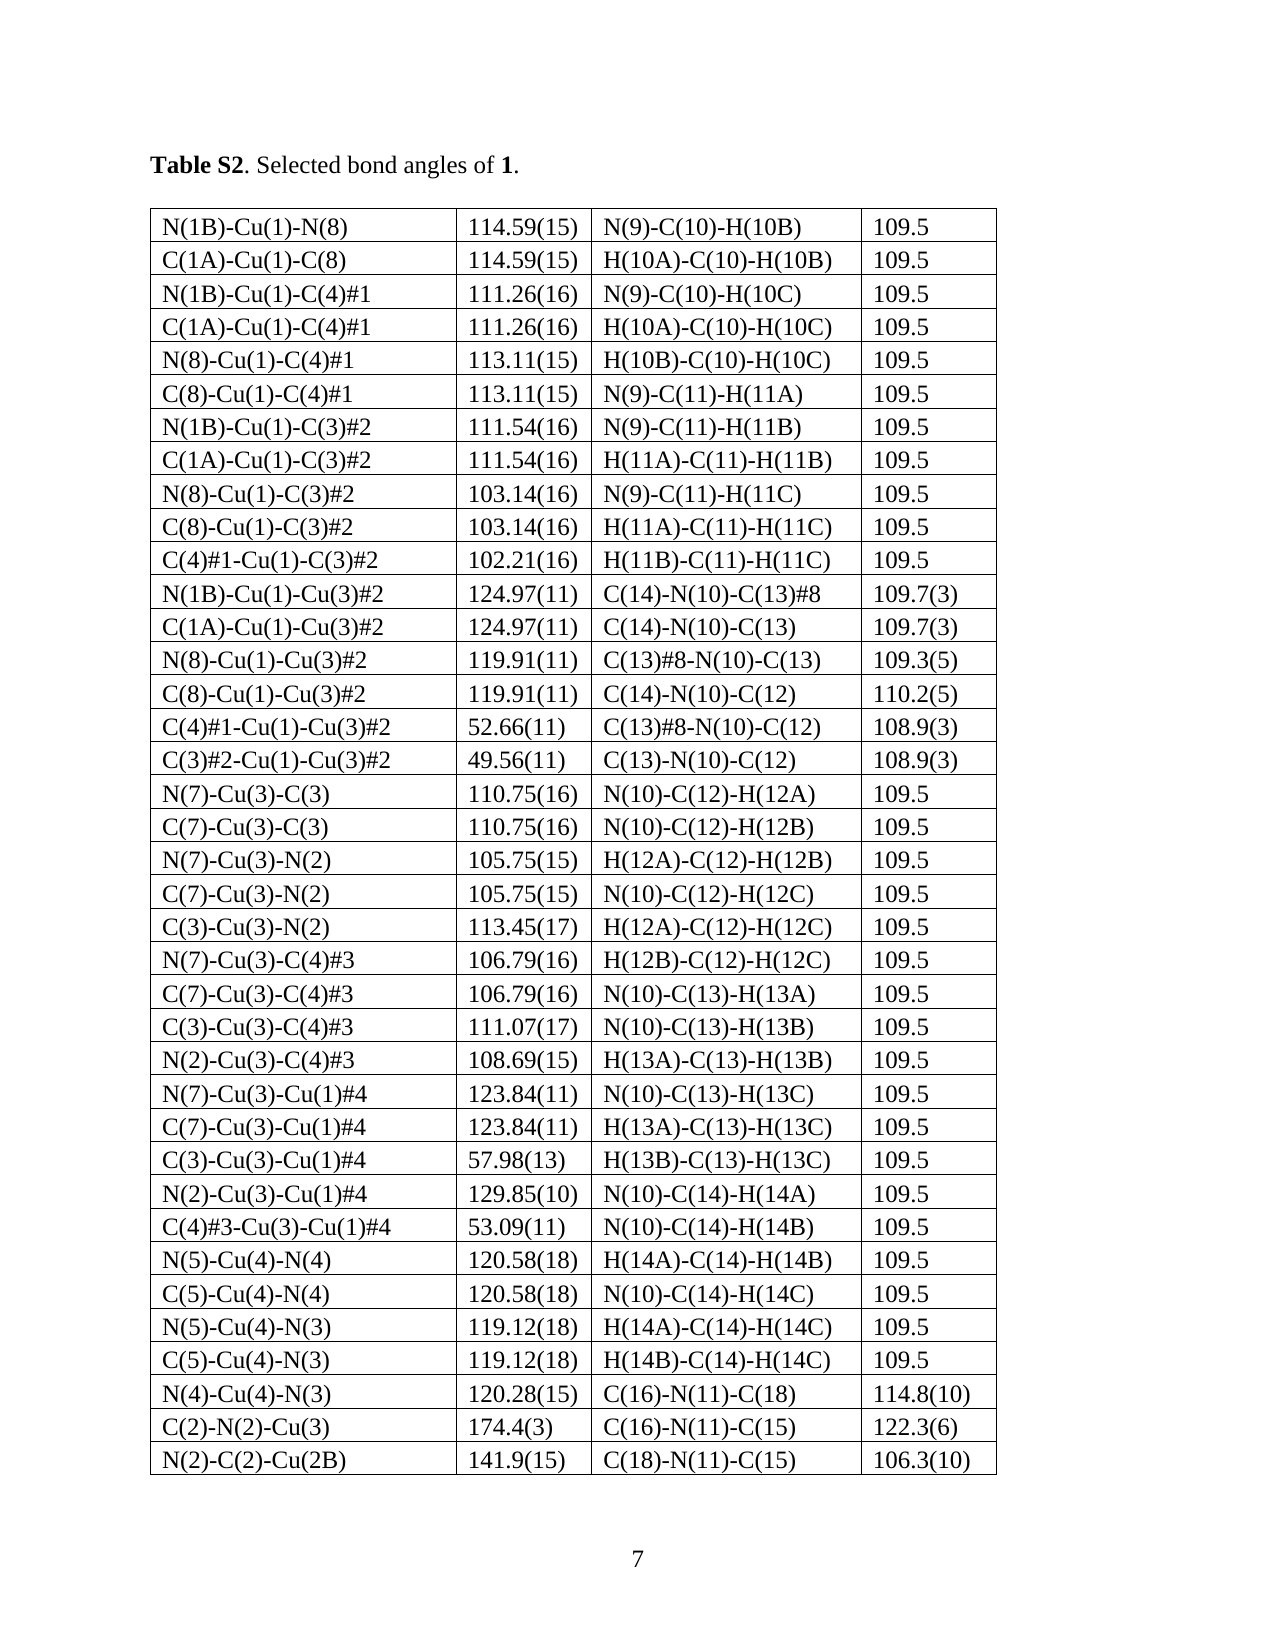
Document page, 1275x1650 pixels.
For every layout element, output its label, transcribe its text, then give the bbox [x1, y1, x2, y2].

table_cell N(10)-C(12)-H(12C) [592, 875, 861, 907]
table_cell N(10)-C(13)-H(13C) [592, 1075, 861, 1107]
table_cell 109.7(3) [862, 575, 996, 607]
table_cell N(5)-Cu(4)-N(4) [151, 1242, 456, 1274]
table_cell 111.54(16) [457, 442, 591, 474]
table_cell C(13)#8-N(10)-C(12) [592, 709, 861, 741]
table_cell 122.3(6) [862, 1409, 996, 1441]
table_cell 109.5 [862, 1042, 996, 1074]
table_cell 109.5 [862, 809, 996, 841]
table_cell 109.5 [862, 275, 996, 307]
table_cell N(9)-C(11)-H(11B) [592, 409, 861, 441]
table_cell C(4)#1-Cu(1)-C(3)#2 [151, 542, 456, 574]
table_cell 109.5 [862, 775, 996, 807]
table_cell C(16)-N(11)-C(15) [592, 1409, 861, 1441]
table_cell C(1A)-Cu(1)-Cu(3)#2 [151, 609, 456, 641]
table_cell 110.75(16) [457, 809, 591, 841]
table_cell N(9)-C(11)-H(11C) [592, 475, 861, 507]
table_cell 109.5 [862, 509, 996, 541]
table_cell 119.12(18) [457, 1309, 591, 1341]
table_cell N(2)-Cu(3)-C(4)#3 [151, 1042, 456, 1074]
table_cell H(11B)-C(11)-H(11C) [592, 542, 861, 574]
table_cell 111.26(16) [457, 275, 591, 307]
table_header 109.5 [862, 209, 996, 241]
table_cell C(3)-Cu(3)-C(4)#3 [151, 1009, 456, 1041]
table_cell 57.98(13) [457, 1142, 591, 1174]
table_cell 120.28(15) [457, 1375, 591, 1407]
table_cell 114.59(15) [457, 242, 591, 274]
table_cell 103.14(16) [457, 509, 591, 541]
table_cell C(7)-Cu(3)-C(3) [151, 809, 456, 841]
table_cell N(9)-C(11)-H(11A) [592, 375, 861, 407]
table_cell 109.5 [862, 242, 996, 274]
table_cell 119.91(11) [457, 675, 591, 707]
table_cell 108.69(15) [457, 1042, 591, 1074]
table_cell N(5)-Cu(4)-N(3) [151, 1309, 456, 1341]
table_cell 123.84(11) [457, 1075, 591, 1107]
table_cell 49.56(11) [457, 742, 591, 774]
table_cell 109.5 [862, 409, 996, 441]
table_cell H(11A)-C(11)-H(11C) [592, 509, 861, 541]
table_cell 111.26(16) [457, 309, 591, 341]
table_cell 109.5 [862, 442, 996, 474]
table_cell C(3)-Cu(3)-Cu(1)#4 [151, 1142, 456, 1174]
table_header 114.59(15) [457, 209, 591, 241]
table_cell C(7)-Cu(3)-C(4)#3 [151, 975, 456, 1007]
table_cell C(8)-Cu(1)-Cu(3)#2 [151, 675, 456, 707]
table_cell 141.9(15) [457, 1442, 591, 1474]
table_cell 129.85(10) [457, 1175, 591, 1207]
table_cell 109.5 [862, 1075, 996, 1107]
table_cell 109.5 [862, 1109, 996, 1141]
table_cell N(1B)-Cu(1)-C(3)#2 [151, 409, 456, 441]
table_cell 119.91(11) [457, 642, 591, 674]
table_cell 108.9(3) [862, 709, 996, 741]
table_cell C(7)-Cu(3)-Cu(1)#4 [151, 1109, 456, 1141]
table_cell 113.11(15) [457, 342, 591, 374]
table_cell N(8)-Cu(1)-C(4)#1 [151, 342, 456, 374]
table_cell N(9)-C(10)-H(10C) [592, 275, 861, 307]
table_cell N(7)-Cu(3)-C(3) [151, 775, 456, 807]
table_cell H(12A)-C(12)-H(12C) [592, 909, 861, 941]
table_cell 109.5 [862, 1209, 996, 1241]
table_cell C(13)-N(10)-C(12) [592, 742, 861, 774]
table_cell H(14A)-C(14)-H(14C) [592, 1309, 861, 1341]
table_cell C(1A)-Cu(1)-C(4)#1 [151, 309, 456, 341]
table_cell 109.5 [862, 875, 996, 907]
table_cell N(8)-Cu(1)-Cu(3)#2 [151, 642, 456, 674]
table_cell C(4)#3-Cu(3)-Cu(1)#4 [151, 1209, 456, 1241]
table_cell 109.5 [862, 909, 996, 941]
table_cell C(5)-Cu(4)-N(4) [151, 1275, 456, 1307]
table_cell 102.21(16) [457, 542, 591, 574]
table_cell 106.79(16) [457, 942, 591, 974]
table_cell 106.79(16) [457, 975, 591, 1007]
table_cell N(10)-C(12)-H(12B) [592, 809, 861, 841]
table_cell N(10)-C(14)-H(14A) [592, 1175, 861, 1207]
table_cell 105.75(15) [457, 842, 591, 874]
table_cell 120.58(18) [457, 1242, 591, 1274]
table_cell N(10)-C(12)-H(12A) [592, 775, 861, 807]
table_cell C(13)#8-N(10)-C(13) [592, 642, 861, 674]
table_cell C(2)-N(2)-Cu(3) [151, 1409, 456, 1441]
table_cell 109.5 [862, 1175, 996, 1207]
table_cell C(16)-N(11)-C(18) [592, 1375, 861, 1407]
table_cell N(10)-C(13)-H(13B) [592, 1009, 861, 1041]
table_cell H(13A)-C(13)-H(13B) [592, 1042, 861, 1074]
table_cell 113.45(17) [457, 909, 591, 941]
table_cell 109.5 [862, 1009, 996, 1041]
table_cell H(13A)-C(13)-H(13C) [592, 1109, 861, 1141]
table_cell N(10)-C(13)-H(13A) [592, 975, 861, 1007]
table_cell N(7)-Cu(3)-C(4)#3 [151, 942, 456, 974]
table_cell N(8)-Cu(1)-C(3)#2 [151, 475, 456, 507]
table_cell C(1A)-Cu(1)-C(8) [151, 242, 456, 274]
table_cell 111.54(16) [457, 409, 591, 441]
table_cell C(14)-N(10)-C(13)#8 [592, 575, 861, 607]
table_cell C(14)-N(10)-C(12) [592, 675, 861, 707]
table_cell N(10)-C(14)-H(14B) [592, 1209, 861, 1241]
table_cell H(14A)-C(14)-H(14B) [592, 1242, 861, 1274]
table_cell N(1B)-Cu(1)-Cu(3)#2 [151, 575, 456, 607]
table_cell C(3)#2-Cu(1)-Cu(3)#2 [151, 742, 456, 774]
table_cell 109.7(3) [862, 609, 996, 641]
table_cell 120.58(18) [457, 1275, 591, 1307]
table_cell H(10B)-C(10)-H(10C) [592, 342, 861, 374]
table_cell C(4)#1-Cu(1)-Cu(3)#2 [151, 709, 456, 741]
table_cell H(12A)-C(12)-H(12B) [592, 842, 861, 874]
table_cell 110.2(5) [862, 675, 996, 707]
table_cell 123.84(11) [457, 1109, 591, 1141]
table_cell C(8)-Cu(1)-C(3)#2 [151, 509, 456, 541]
table_cell N(1B)-Cu(1)-C(4)#1 [151, 275, 456, 307]
table_header N(1B)-Cu(1)-N(8) [151, 209, 456, 241]
table_cell C(1A)-Cu(1)-C(3)#2 [151, 442, 456, 474]
table_cell 109.5 [862, 942, 996, 974]
table_cell N(7)-Cu(3)-Cu(1)#4 [151, 1075, 456, 1107]
table_cell 109.5 [862, 1242, 996, 1274]
table_cell 109.5 [862, 375, 996, 407]
table_cell 109.5 [862, 475, 996, 507]
table_cell 109.5 [862, 842, 996, 874]
table_cell 114.8(10) [862, 1375, 996, 1407]
table_cell 110.75(16) [457, 775, 591, 807]
table_cell C(14)-N(10)-C(13) [592, 609, 861, 641]
table_cell 111.07(17) [457, 1009, 591, 1041]
table_cell H(11A)-C(11)-H(11B) [592, 442, 861, 474]
table_cell 53.09(11) [457, 1209, 591, 1241]
table_cell 174.4(3) [457, 1409, 591, 1441]
table_cell 109.5 [862, 975, 996, 1007]
text Table S2. Selected bond angles of 1. [150, 150, 1125, 179]
table_cell C(8)-Cu(1)-C(4)#1 [151, 375, 456, 407]
table_cell N(2)-Cu(3)-Cu(1)#4 [151, 1175, 456, 1207]
table_cell N(7)-Cu(3)-N(2) [151, 842, 456, 874]
table_cell 113.11(15) [457, 375, 591, 407]
table_cell H(10A)-C(10)-H(10C) [592, 309, 861, 341]
table_cell 109.5 [862, 1342, 996, 1374]
table_cell C(3)-Cu(3)-N(2) [151, 909, 456, 941]
table_cell 109.3(5) [862, 642, 996, 674]
table_cell 109.5 [862, 1309, 996, 1341]
table_cell N(4)-Cu(4)-N(3) [151, 1375, 456, 1407]
table_cell 109.5 [862, 309, 996, 341]
table_cell H(14B)-C(14)-H(14C) [592, 1342, 861, 1374]
table_cell 124.97(11) [457, 609, 591, 641]
table_cell 124.97(11) [457, 575, 591, 607]
table_cell 108.9(3) [862, 742, 996, 774]
table_cell 119.12(18) [457, 1342, 591, 1374]
table_cell 109.5 [862, 342, 996, 374]
table_header N(9)-C(10)-H(10B) [592, 209, 861, 241]
table_cell 106.3(10) [862, 1442, 996, 1474]
table_cell 109.5 [862, 1275, 996, 1307]
table_cell 109.5 [862, 1142, 996, 1174]
table_cell 105.75(15) [457, 875, 591, 907]
table_cell C(18)-N(11)-C(15) [592, 1442, 861, 1474]
table_cell N(10)-C(14)-H(14C) [592, 1275, 861, 1307]
table_cell 109.5 [862, 542, 996, 574]
table_cell C(7)-Cu(3)-N(2) [151, 875, 456, 907]
table_cell H(13B)-C(13)-H(13C) [592, 1142, 861, 1174]
table_cell 103.14(16) [457, 475, 591, 507]
table_cell H(12B)-C(12)-H(12C) [592, 942, 861, 974]
table_cell C(5)-Cu(4)-N(3) [151, 1342, 456, 1374]
table_cell 52.66(11) [457, 709, 591, 741]
table_cell H(10A)-C(10)-H(10B) [592, 242, 861, 274]
table_cell N(2)-C(2)-Cu(2B) [151, 1442, 456, 1474]
